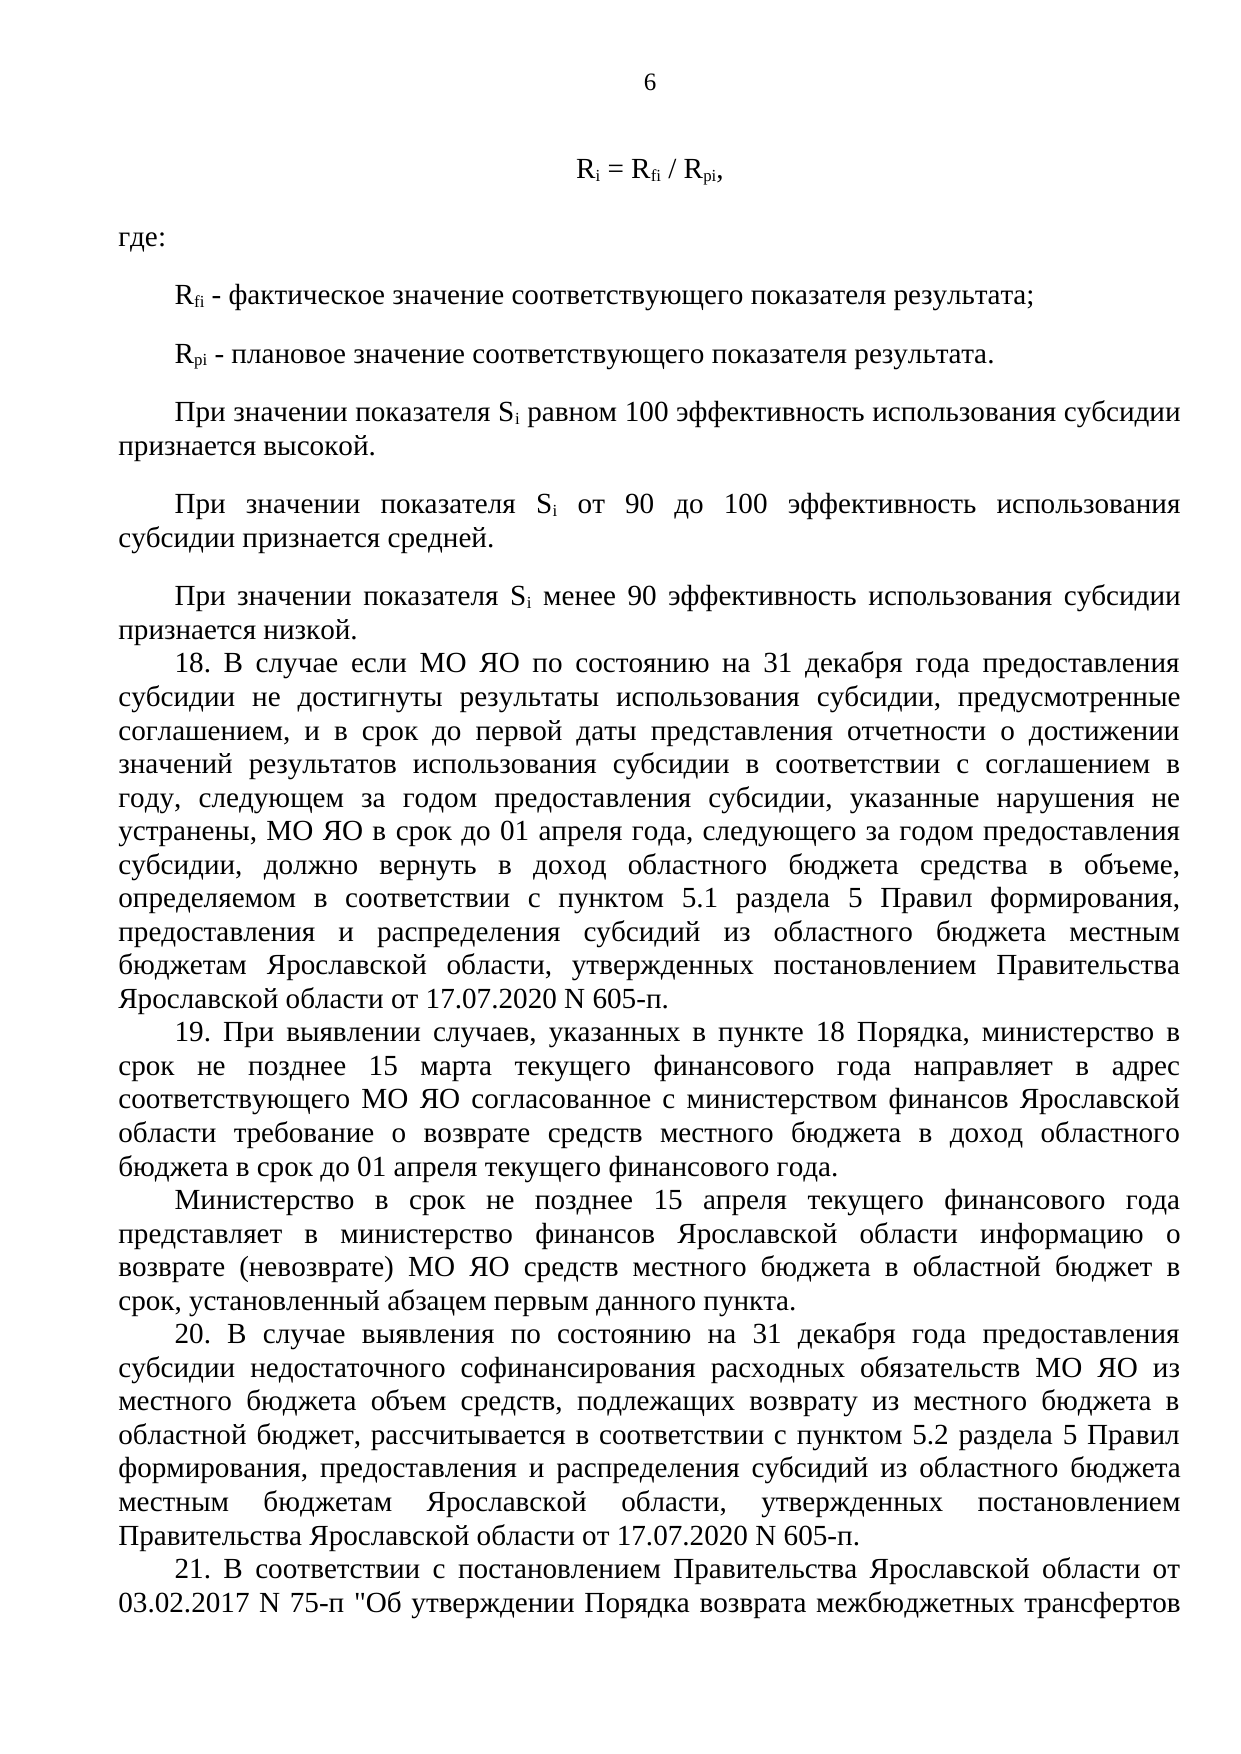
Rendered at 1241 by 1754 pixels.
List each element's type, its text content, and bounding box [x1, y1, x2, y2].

text Rfi - фактическое значение соответствующего показателя результата; [118, 277, 1181, 311]
text где: [118, 219, 1181, 252]
text 18. В случае если МО ЯО по состоянию на 31 декабря года предоставления субсидии не достигнуты результаты использования субсидии, предусмотренные соглашением, и в срок до первой даты представления отчетности о достижении значений результатов использования субсидии в соответствии с соглашением в году, следующем за годом предоставления субсидии, указанные нарушения не устранены, МО ЯО в срок до 01 апреля года, следующего за годом предоставления субсидии, должно вернуть в доход областного бюджета средства в объеме, определяемом в соответствии с пунктом 5.1 раздела 5 Правил формирования, предоставления и распределения субсидий из областного бюджета местным бюджетам Ярославской области, утвержденных постановлением Правительства Ярославской области от 17.07.2020 N 605-п. [118, 646, 1181, 1014]
text При значении показателя Si менее 90 эффективность использования субсидии признается низкой. [118, 578, 1181, 646]
text 19. При выявлении случаев, указанных в пункте 18 Порядка, министерство в срок не позднее 15 марта текущего финансового года направляет в адрес соответствующего МО ЯО согласованное с министерством финансов Ярославской области требование о возврате средств местного бюджета в доход областного бюджета в срок до 01 апреля текущего финансового года. [118, 1014, 1181, 1182]
text Rpi - плановое значение соответствующего показателя результата. [118, 336, 1181, 369]
text При значении показателя Si от 90 до 100 эффективность использования субсидии признается средней. [118, 486, 1181, 553]
text Ri = Rfi / Rpi, [118, 152, 1181, 185]
text 20. В случае выявления по состоянию на 31 декабря года предоставления субсидии недостаточного софинансирования расходных обязательств МО ЯО из местного бюджета объем средств, подлежащих возврату из местного бюджета в областной бюджет, рассчитывается в соответствии с пунктом 5.2 раздела 5 Правил формирования, предоставления и распределения субсидий из областного бюджета местным бюджетам Ярославской области, утвержденных постановлением Правительства Ярославской области от 17.07.2020 N 605-п. [118, 1316, 1181, 1551]
text При значении показателя Si равном 100 эффективность использования субсидии признается высокой. [118, 394, 1181, 461]
text Министерство в срок не позднее 15 апреля текущего финансового года представляет в министерство финансов Ярославской области информацию о возврате (невозврате) МО ЯО средств местного бюджета в областной бюджет в срок, установленный абзацем первым данного пункта. [118, 1182, 1181, 1316]
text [118, 1551, 1181, 1618]
